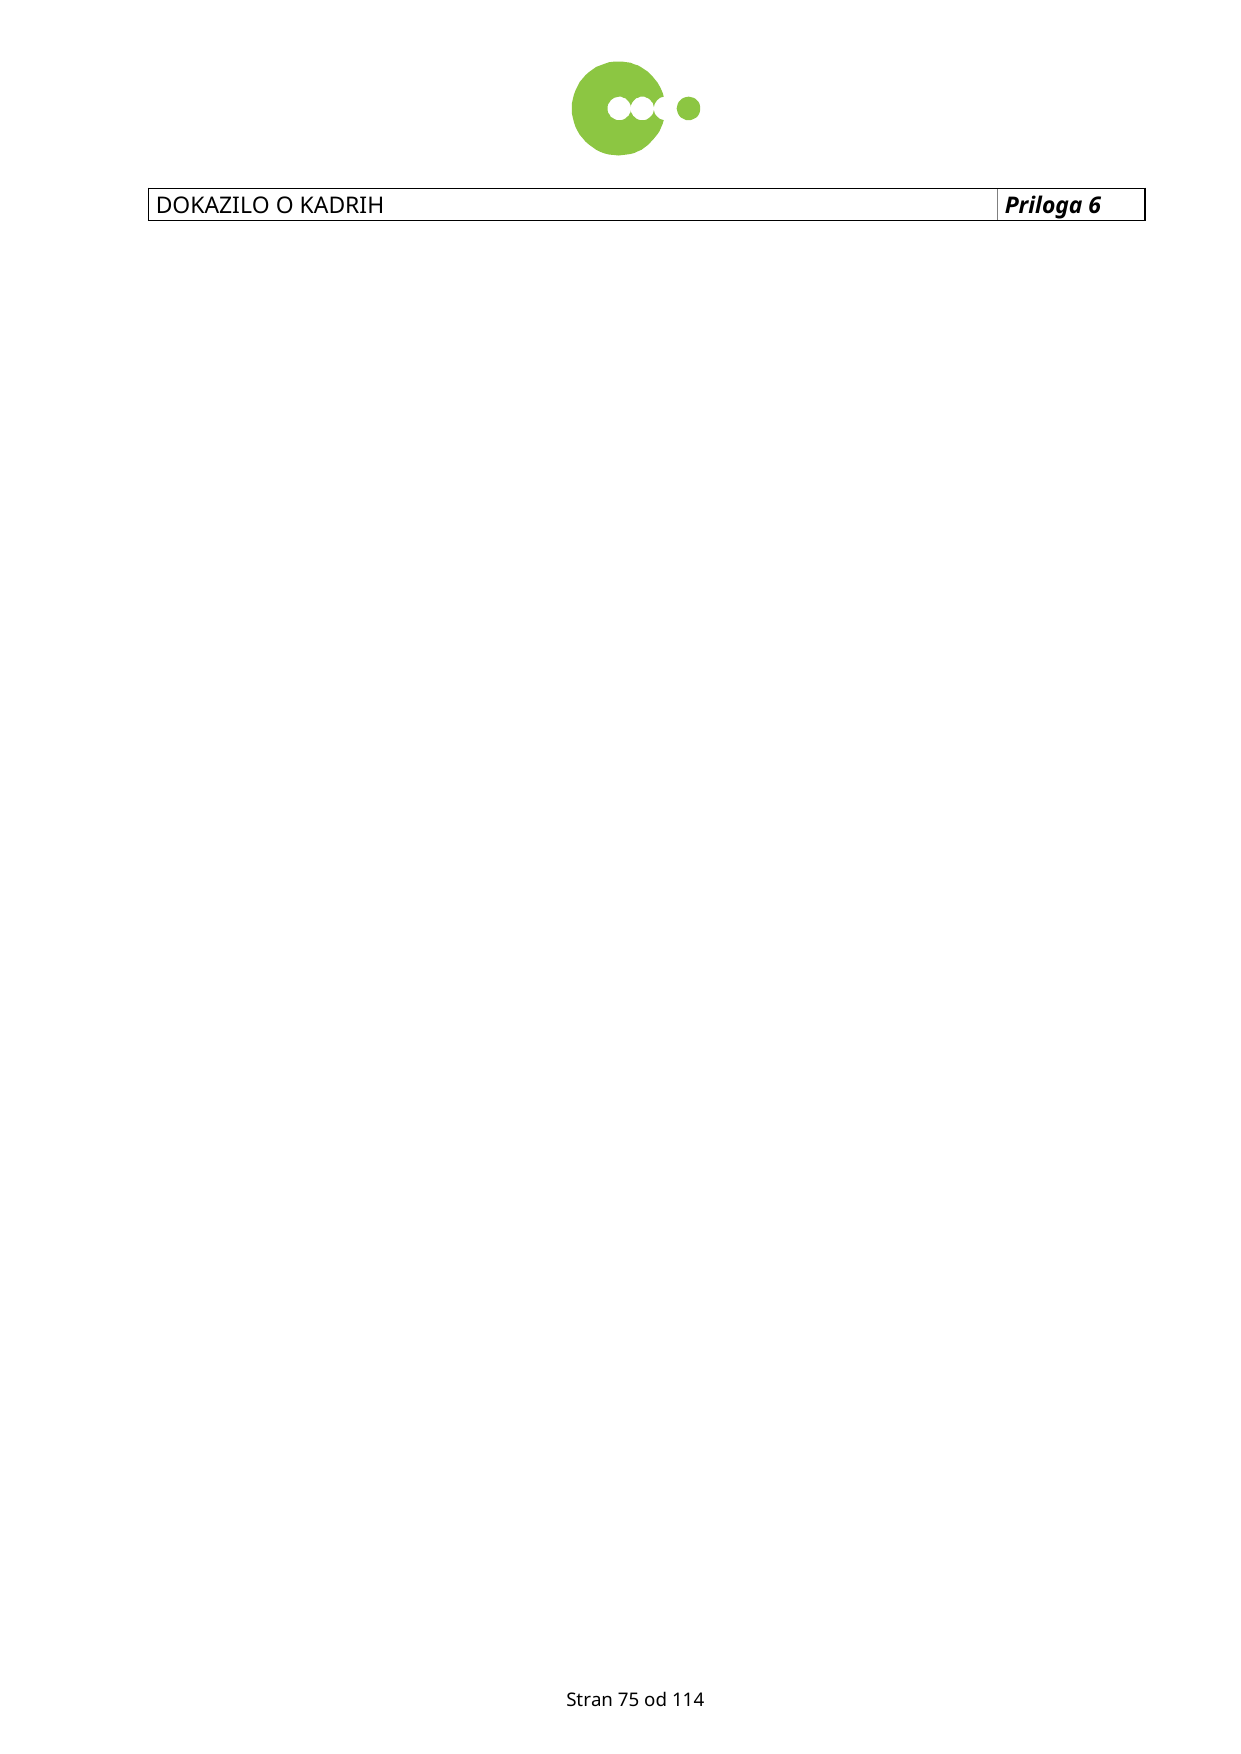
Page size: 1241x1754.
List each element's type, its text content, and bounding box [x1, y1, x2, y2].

table_header DOKAZILO O KADRIH [149, 189, 997, 220]
table_header Priloga 6 [998, 189, 1144, 220]
